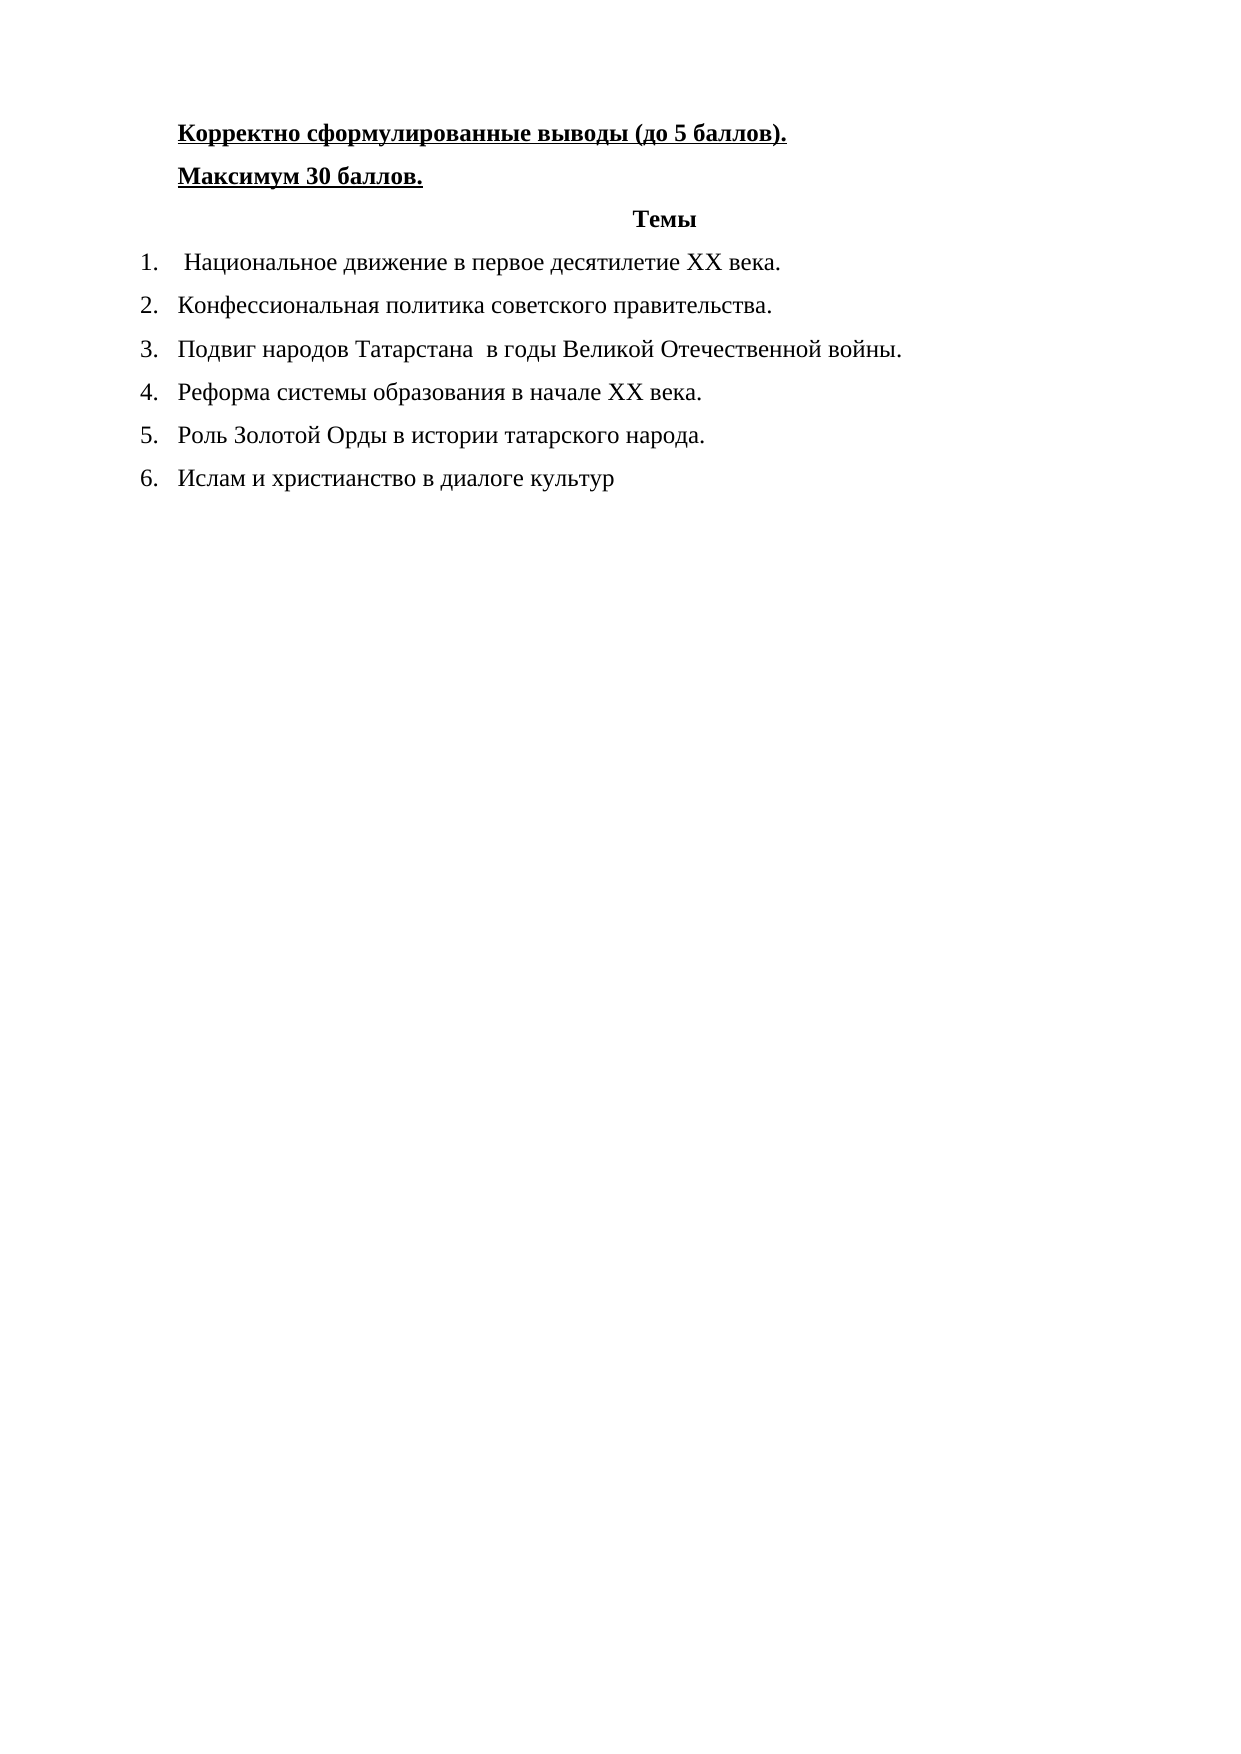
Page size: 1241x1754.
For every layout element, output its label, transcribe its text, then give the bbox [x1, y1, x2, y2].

text Максимум 30 баллов. [177, 161, 1152, 190]
text Темы [177, 204, 1152, 233]
list Подвиг народов Татарстана в годы Великой Отечественной войны. [140, 334, 1152, 362]
list Национальное движение в первое десятилетие XX века. [140, 247, 1152, 276]
text Корректно сформулированные выводы (до 5 баллов). [177, 118, 1152, 147]
list Роль Золотой Орды в истории татарского народа. [140, 420, 1152, 449]
list Конфессиональная политика советского правительства. [140, 291, 1152, 319]
list Реформа системы образования в начале XX века. [140, 377, 1152, 406]
list Ислам и христианство в диалоге культур [140, 463, 1152, 492]
